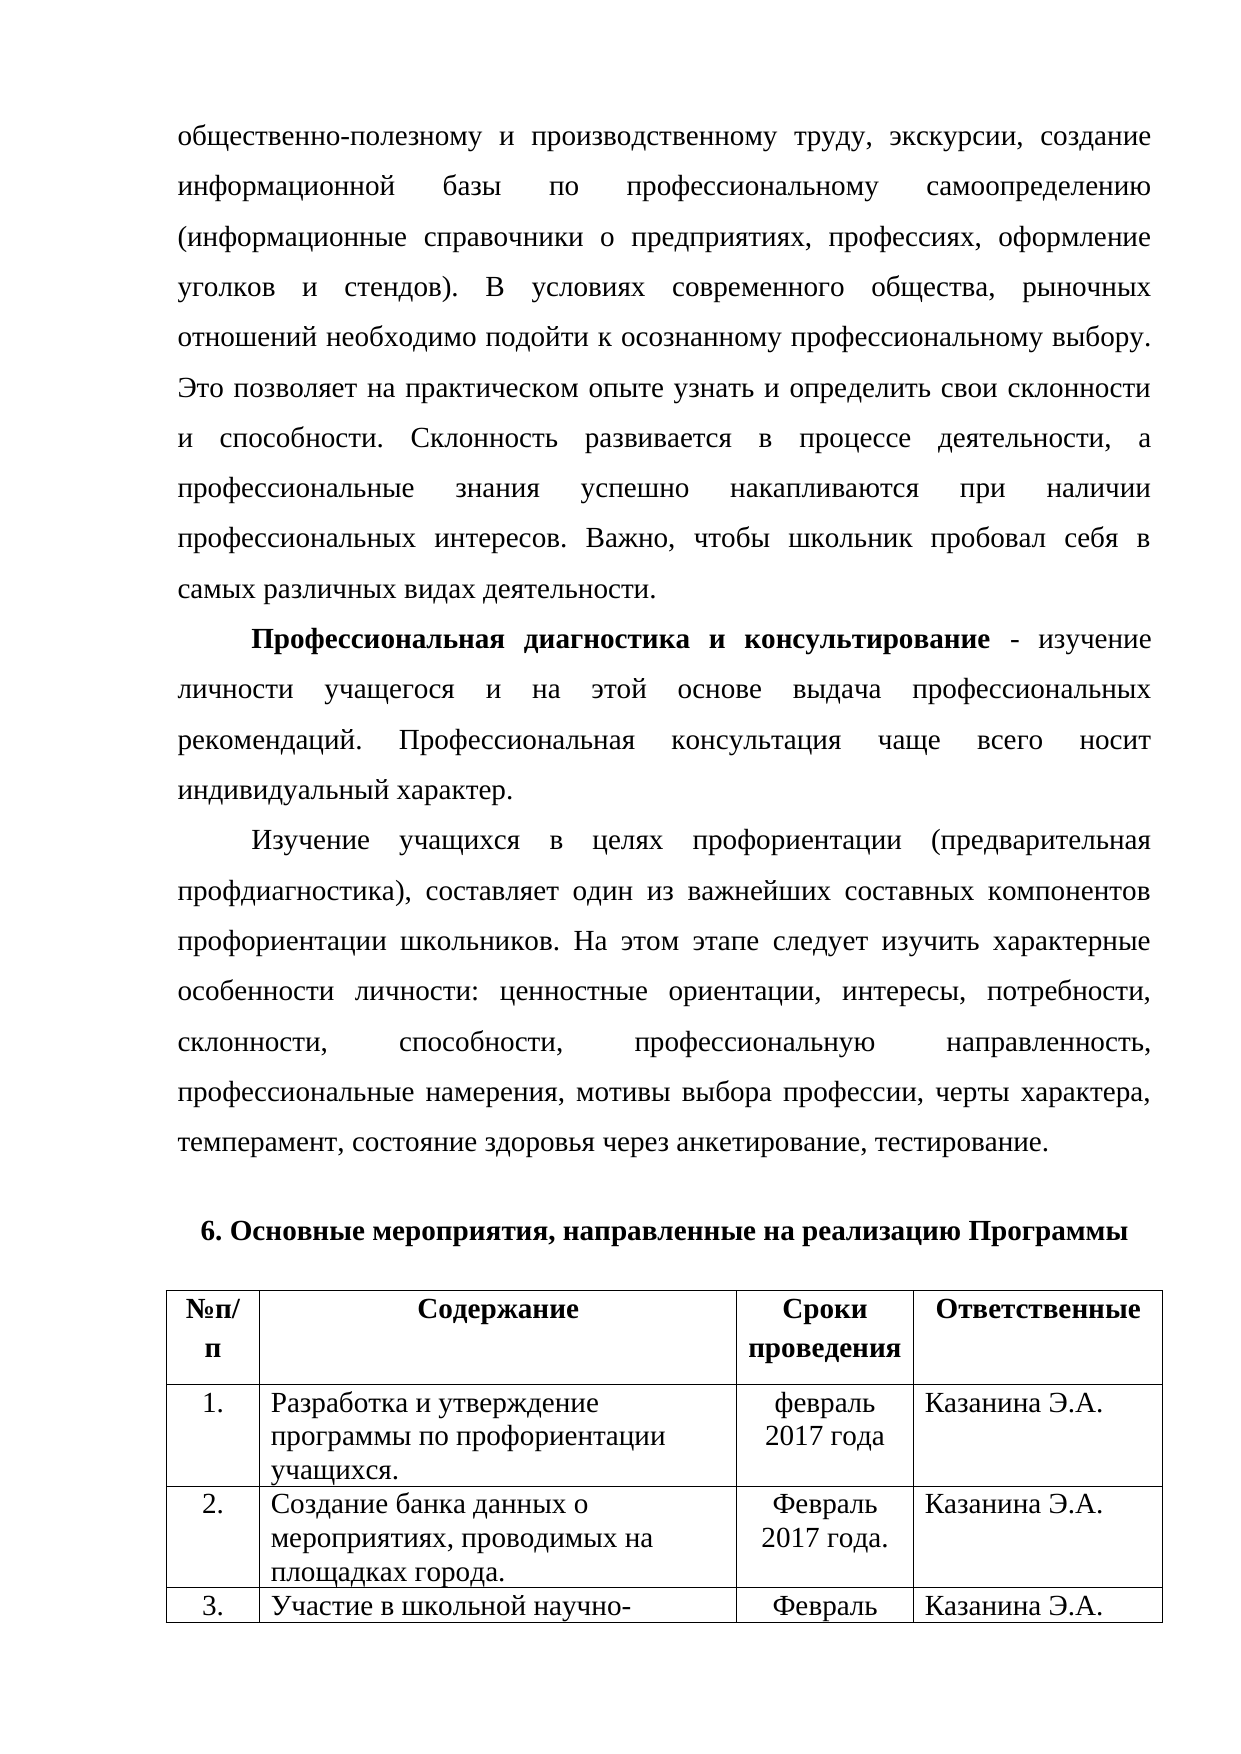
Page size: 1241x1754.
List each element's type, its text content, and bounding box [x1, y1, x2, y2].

table_cell февраль 2017 года [737, 1385, 913, 1486]
table_cell Февраль 2017г. [737, 1588, 913, 1622]
table_cell Создание банка данных о мероприятиях, проводимых на площадках города. [260, 1487, 736, 1587]
table_cell Казанина Э.А. [914, 1487, 1162, 1587]
table_cell 2. [167, 1487, 259, 1587]
table_cell Казанина Э.А. [914, 1385, 1162, 1486]
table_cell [260, 1588, 736, 1622]
table_header Ответственные [914, 1291, 1162, 1384]
table_cell Казанина Э.А. [914, 1588, 1162, 1622]
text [177, 118, 1152, 604]
table_cell 1. [167, 1385, 259, 1486]
text Изучение учащихся в целях профориентации (предварительная профдиагностика), составляет один из важнейших составных компонентов профориентации школьников. На этом этапе следует изучить характерные особенности личности: ценностные ориентации, интересы, потребности, склонности, способности, профессиональную направленность, профессиональные намерения, мотивы выбора профессии, черты характера, темперамент, состояние здоровья через анкетирование, тестирование. [177, 822, 1152, 1158]
table_header №п/п [167, 1291, 259, 1384]
table_cell Разработка и утверждение программы по профориентации учащихся. [260, 1385, 736, 1486]
text Профессиональная диагностика и консультирование - изучение личности учащегося и на этой основе выдача профессиональных рекомендаций. Профессиональная консультация чаще всего носит индивидуальный характер. [177, 621, 1152, 806]
table_header Сроки проведения [737, 1291, 913, 1384]
table_cell 3. [167, 1588, 259, 1622]
table_cell Февраль 2017 года. [737, 1487, 913, 1587]
text 6. Основные мероприятия, направленные на реализацию Программы [177, 1213, 1152, 1247]
table_header Содержание [260, 1291, 736, 1384]
